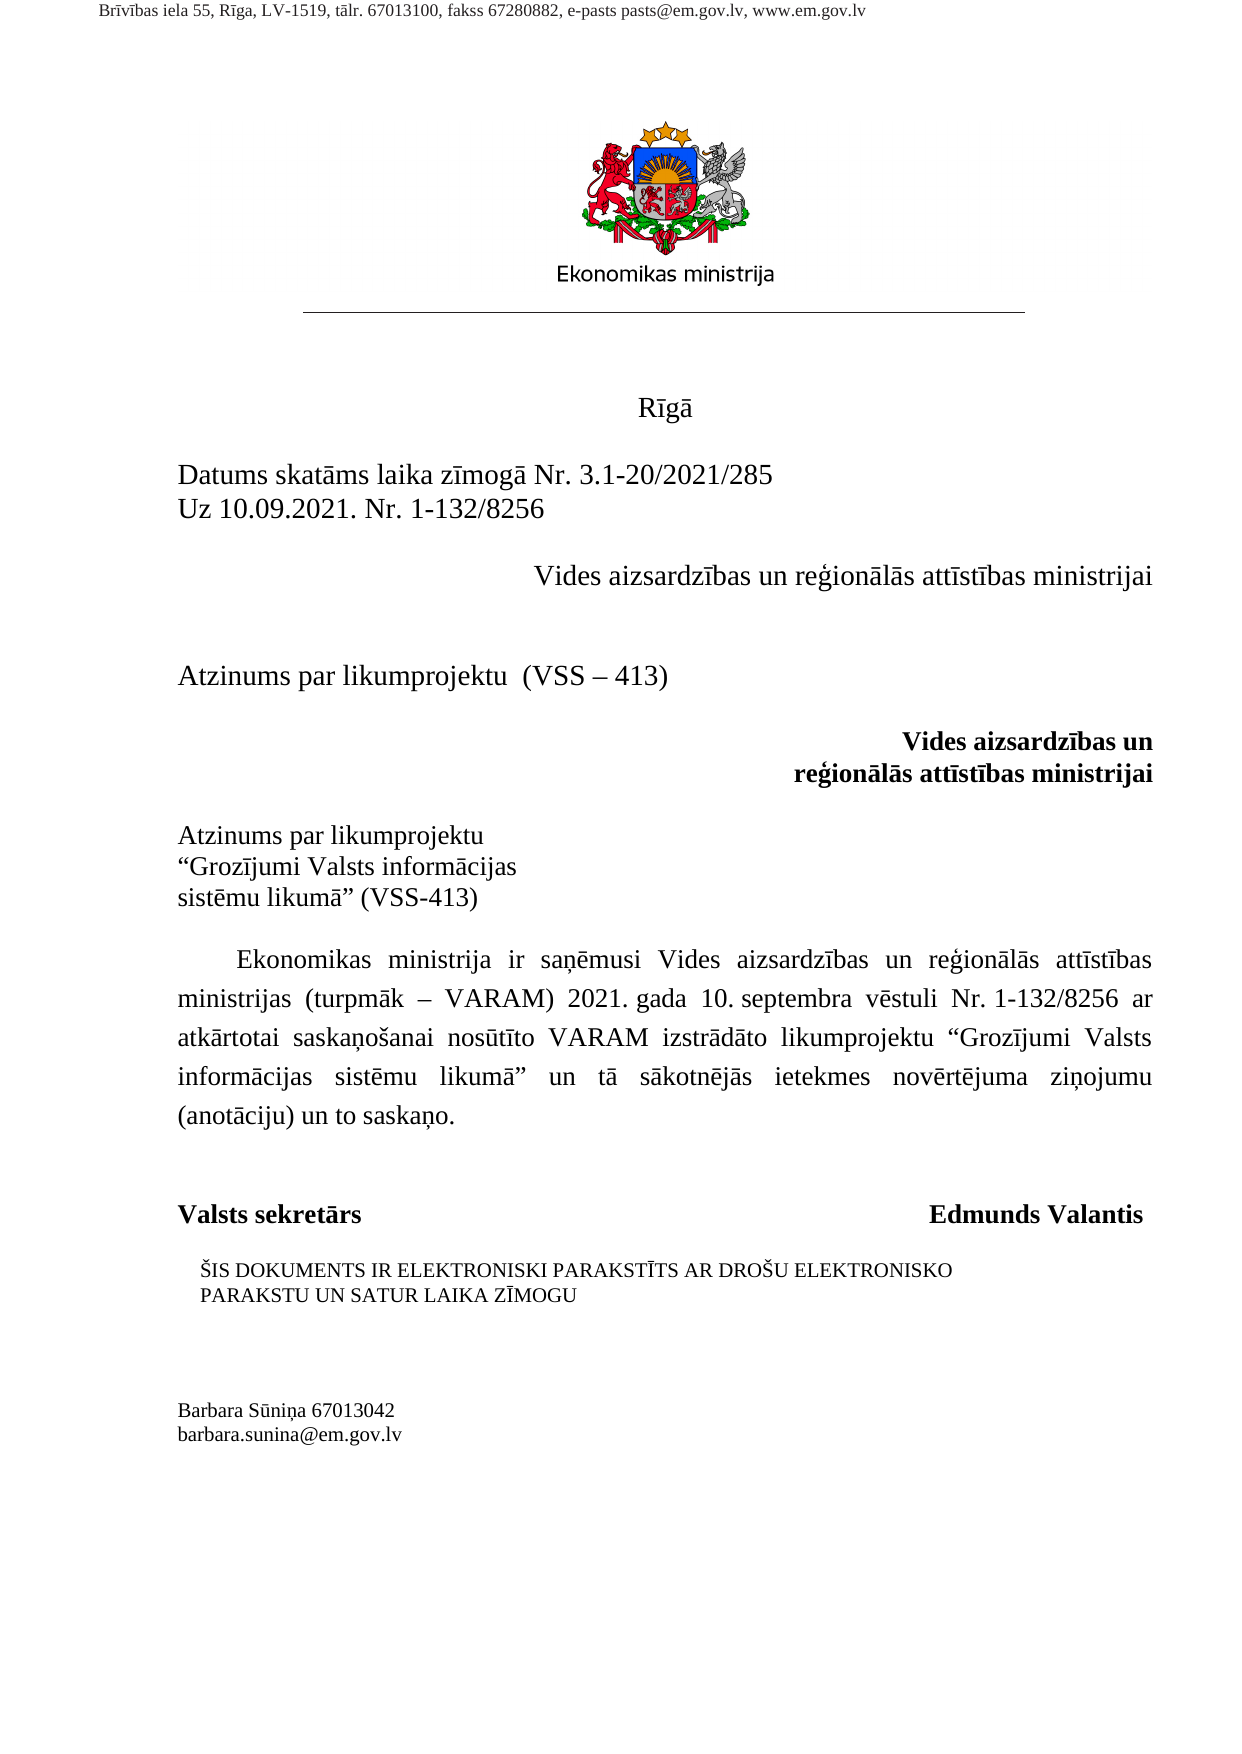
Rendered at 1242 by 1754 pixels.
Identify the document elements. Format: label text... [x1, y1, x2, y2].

picture [178, 121, 1153, 292]
text Valsts sekretārs Edmunds Valantis [177, 1198, 1153, 1230]
text Atzinums par likumprojektu [177, 819, 1153, 850]
table_header ŠIS DOKUMENTS IR ELEKTRONISKI PARAKSTĪTS AR DROŠU ELEKTRONISKO PARAKSTU UN SATUR LAIKA ZĪMOGU [189, 1259, 1045, 1319]
text Datums skatāms laika zīmogā Nr. 3.1-20/2021/285 [177, 457, 1153, 491]
text reģionālās attīstības ministrijai [177, 757, 1153, 788]
text Vides aizsardzības un [177, 726, 1153, 757]
text Vides aizsardzības un reģionālās attīstības ministrijai [177, 558, 1153, 591]
text sistēmu likumā” (VSS-413) [177, 881, 1153, 912]
text “Grozījumi Valsts informācijas [177, 850, 1153, 881]
text barbara.sunina@em.gov.lv [177, 1422, 1153, 1446]
text Ekonomikas ministrija ir saņēmusi Vides aizsardzības un reģionālās attīstības ministrijas (turpmāk – VARAM) 2021. gada 10. septembra vēstuli Nr. 1-132/8256 ar atkārtotai saskaņošanai nosūtīto VARAM izstrādāto likumprojektu “Grozījumi Valsts informācijas sistēmu likumā” un tā sākotnējās ietekmes novērtējuma ziņojumu (anotāciju) un to saskaņo. [177, 943, 1153, 1130]
text Rīgā [177, 390, 1153, 424]
text Barbara Sūniņa 67013042 [177, 1398, 1153, 1422]
text Atzinums par likumprojektu (VSS – 413) [177, 658, 1153, 692]
text Uz 10.09.2021. Nr. 1-132/8256 [177, 491, 1153, 524]
